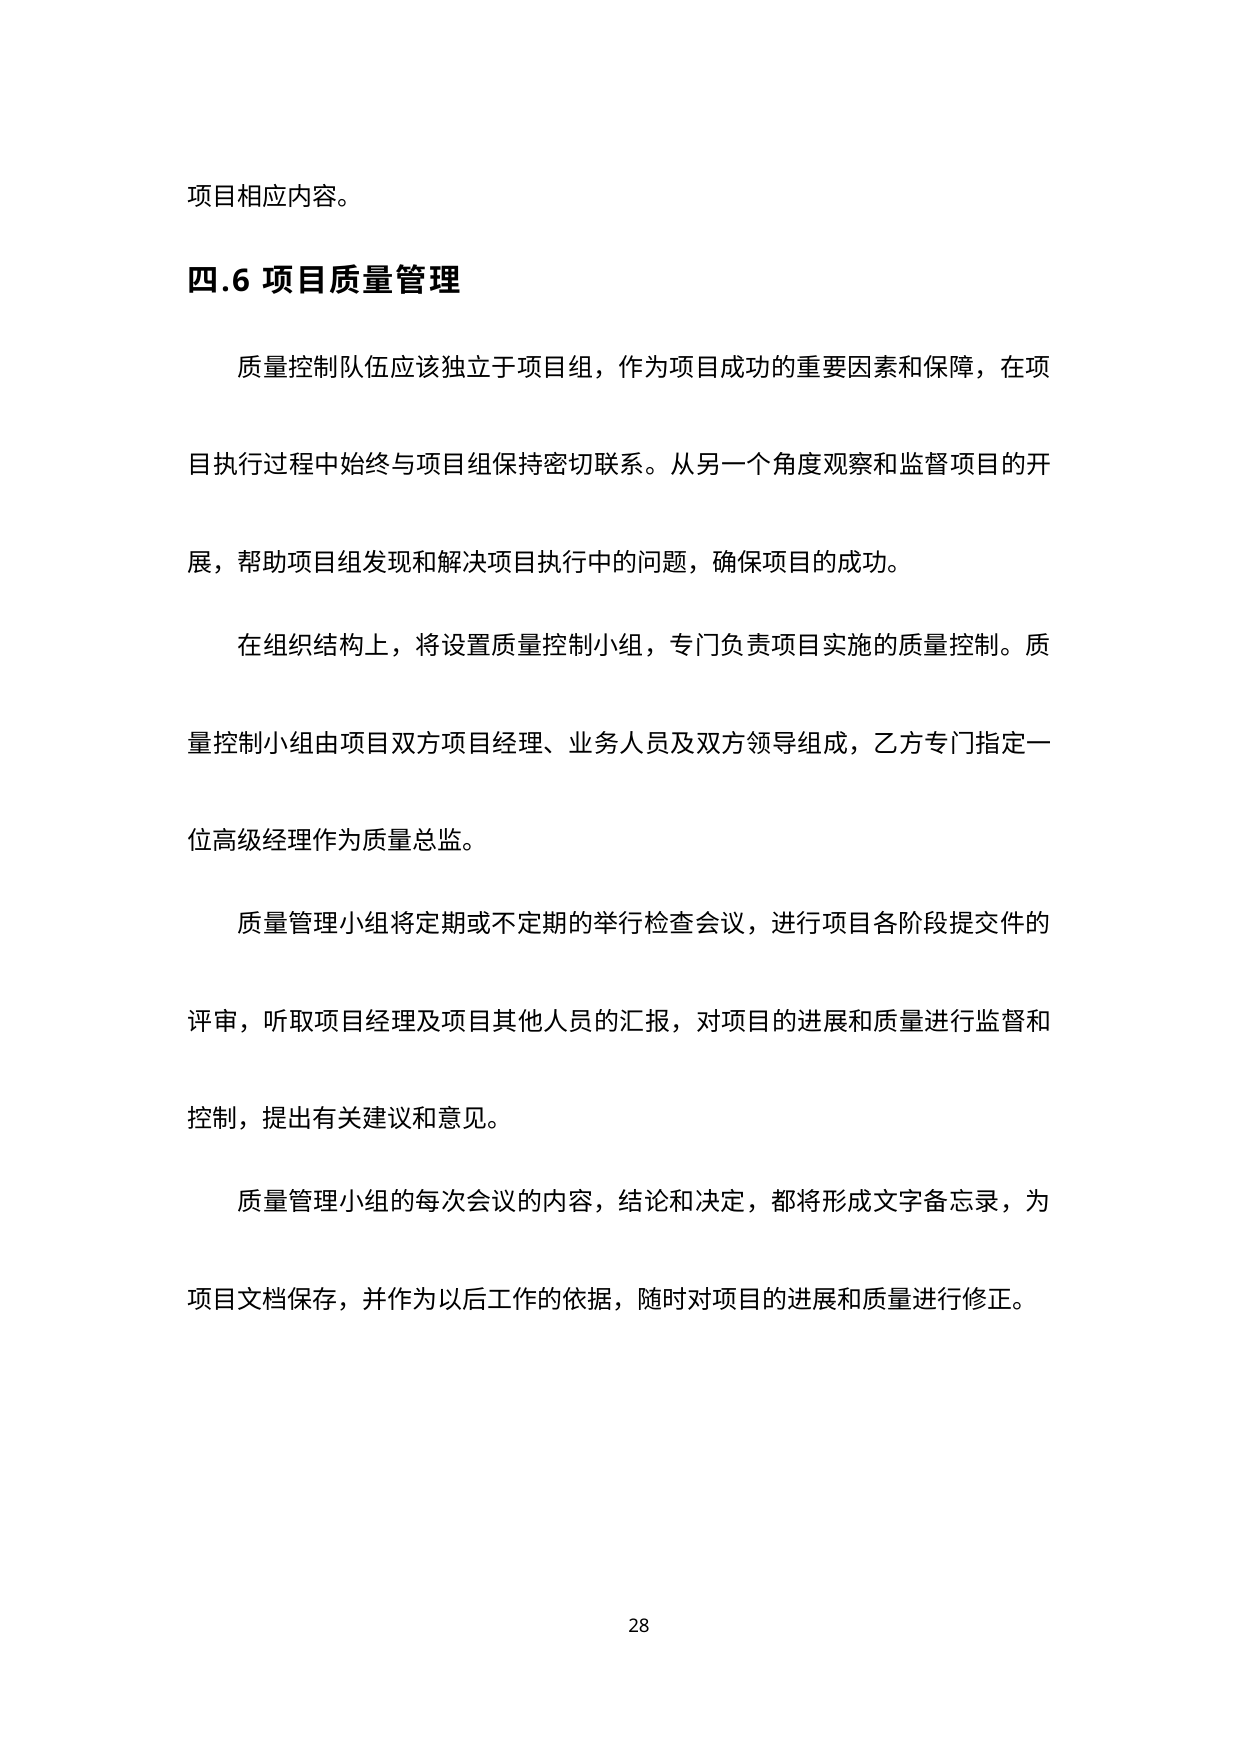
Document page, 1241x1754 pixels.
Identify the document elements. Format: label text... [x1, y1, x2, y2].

text 在组织结构上，将设置质量控制小组，专门负责项目实施的质量控制。质量控制小组由项目双方项目经理、业务人员及双方领导组成，乙方专门指定一位高级经理作为质量总监。 [187, 611, 1053, 871]
subtitle 项目质量管理 [187, 245, 1053, 310]
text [187, 162, 1053, 227]
text 质量控制队伍应该独立于项目组，作为项目成功的重要因素和保障，在项目执行过程中始终与项目组保持密切联系。从另一个角度观察和监督项目的开展，帮助项目组发现和解决项目执行中的问题，确保项目的成功。 [187, 333, 1053, 593]
text 质量管理小组的每次会议的内容，结论和决定，都将形成文字备忘录，为项目文档保存，并作为以后工作的依据，随时对项目的进展和质量进行修正。 [187, 1167, 1053, 1330]
text 质量管理小组将定期或不定期的举行检查会议，进行项目各阶段提交件的评审，听取项目经理及项目其他人员的汇报，对项目的进展和质量进行监督和控制，提出有关建议和意见。 [187, 889, 1053, 1149]
